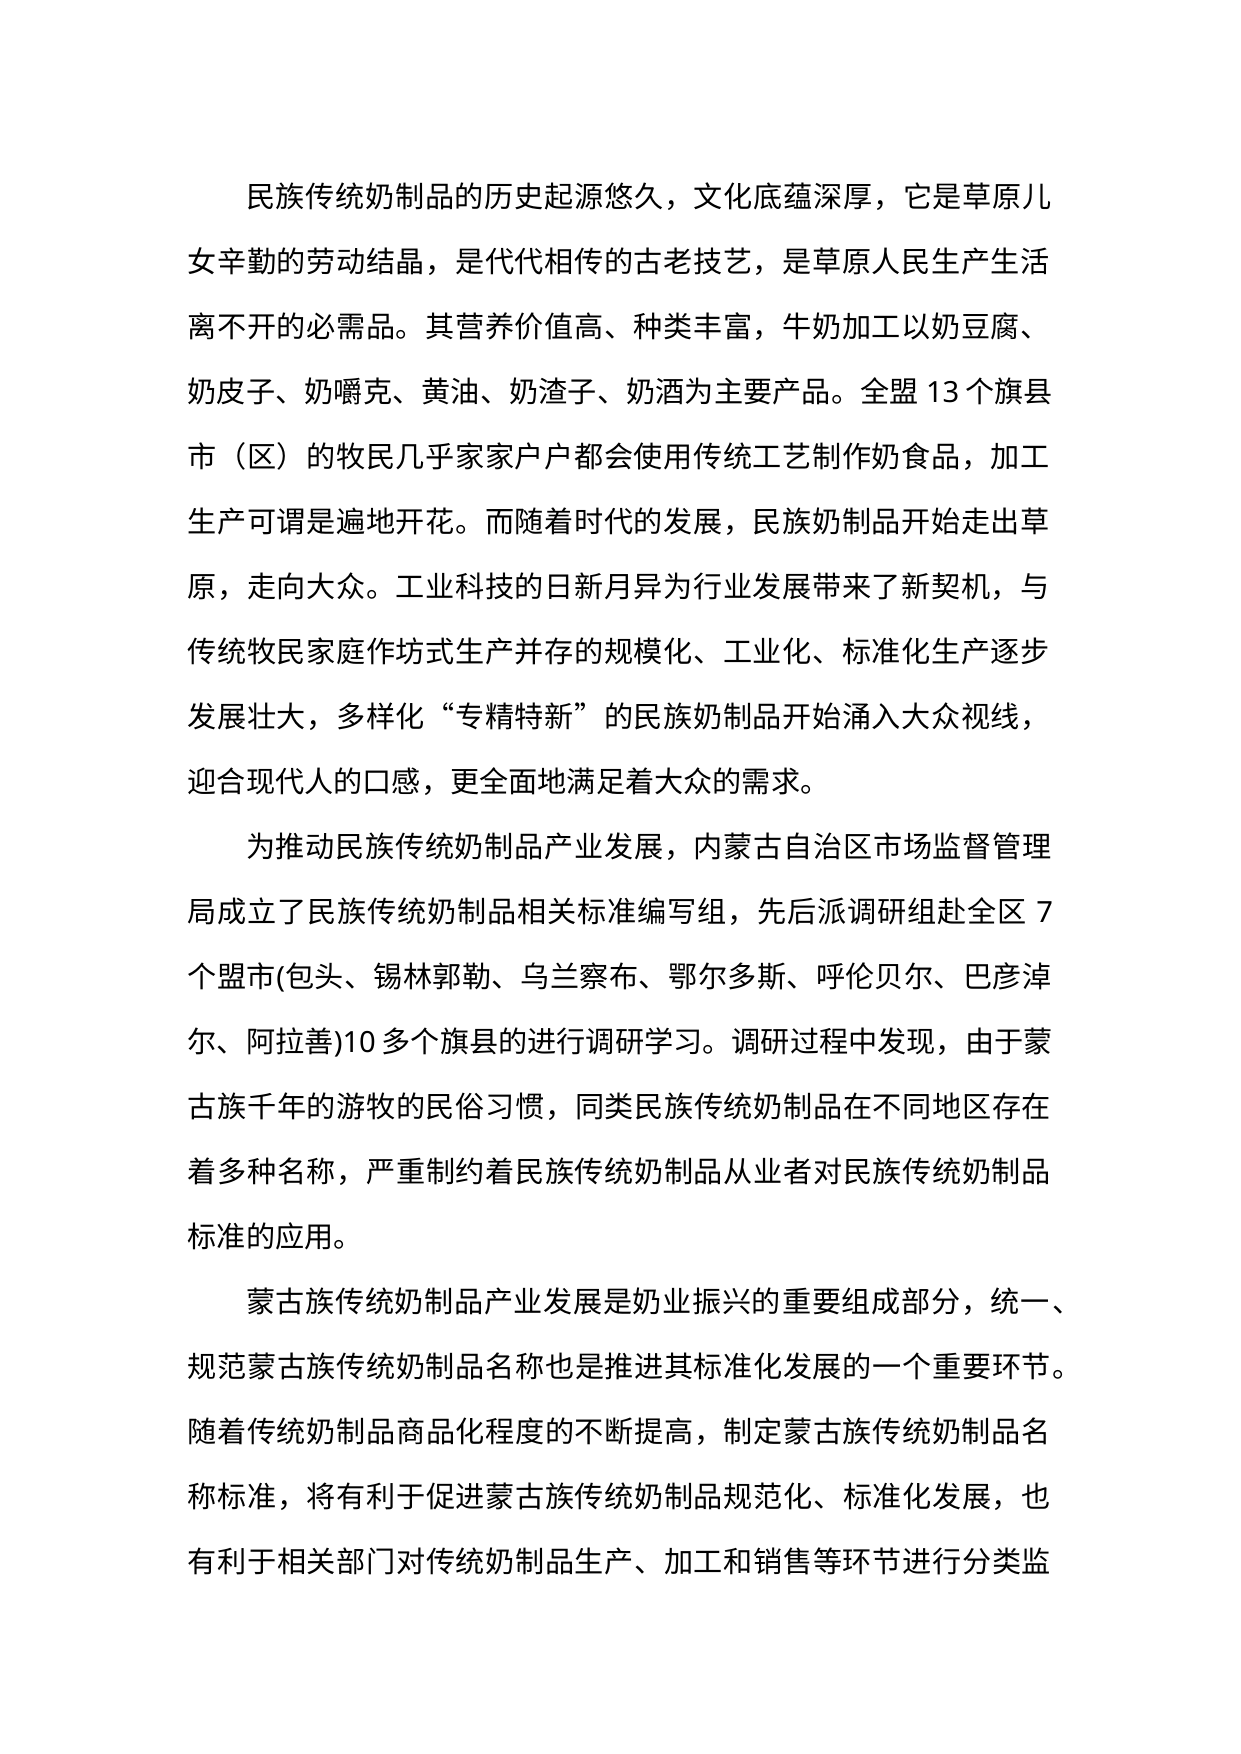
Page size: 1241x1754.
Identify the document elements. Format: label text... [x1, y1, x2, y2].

text 为推动民族传统奶制品产业发展，内蒙古自治区市场监督管理局成立了民族传统奶制品相关标准编写组，先后派调研组赴全区7个盟市(包头、锡林郭勒、乌兰察布、鄂尔多斯、呼伦贝尔、巴彦淖尔、阿拉善)10多个旗县的进行调研学习。调研过程中发现，由于蒙古族千年的游牧的民俗习惯，同类民族传统奶制品在不同地区存在着多种名称，严重制约着民族传统奶制品从业者对民族传统奶制品标准的应用。 [187, 812, 1053, 1267]
text 民族传统奶制品的历史起源悠久，文化底蕴深厚，它是草原儿女辛勤的劳动结晶，是代代相传的古老技艺，是草原人民生产生活离不开的必需品。其营养价值高、种类丰富，牛奶加工以奶豆腐、奶皮子、奶嚼克、黄油、奶渣子、奶酒为主要产品。全盟13个旗县市（区）的牧民几乎家家户户都会使用传统工艺制作奶食品，加工生产可谓是遍地开花。而随着时代的发展，民族奶制品开始走出草原，走向大众。工业科技的日新月异为行业发展带来了新契机，与传统牧民家庭作坊式生产并存的规模化、工业化、标准化生产逐步发展壮大，多样化“专精特新”的民族奶制品开始涌入大众视线，迎合现代人的口感，更全面地满足着大众的需求。 [187, 162, 1053, 812]
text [187, 1267, 1053, 1592]
